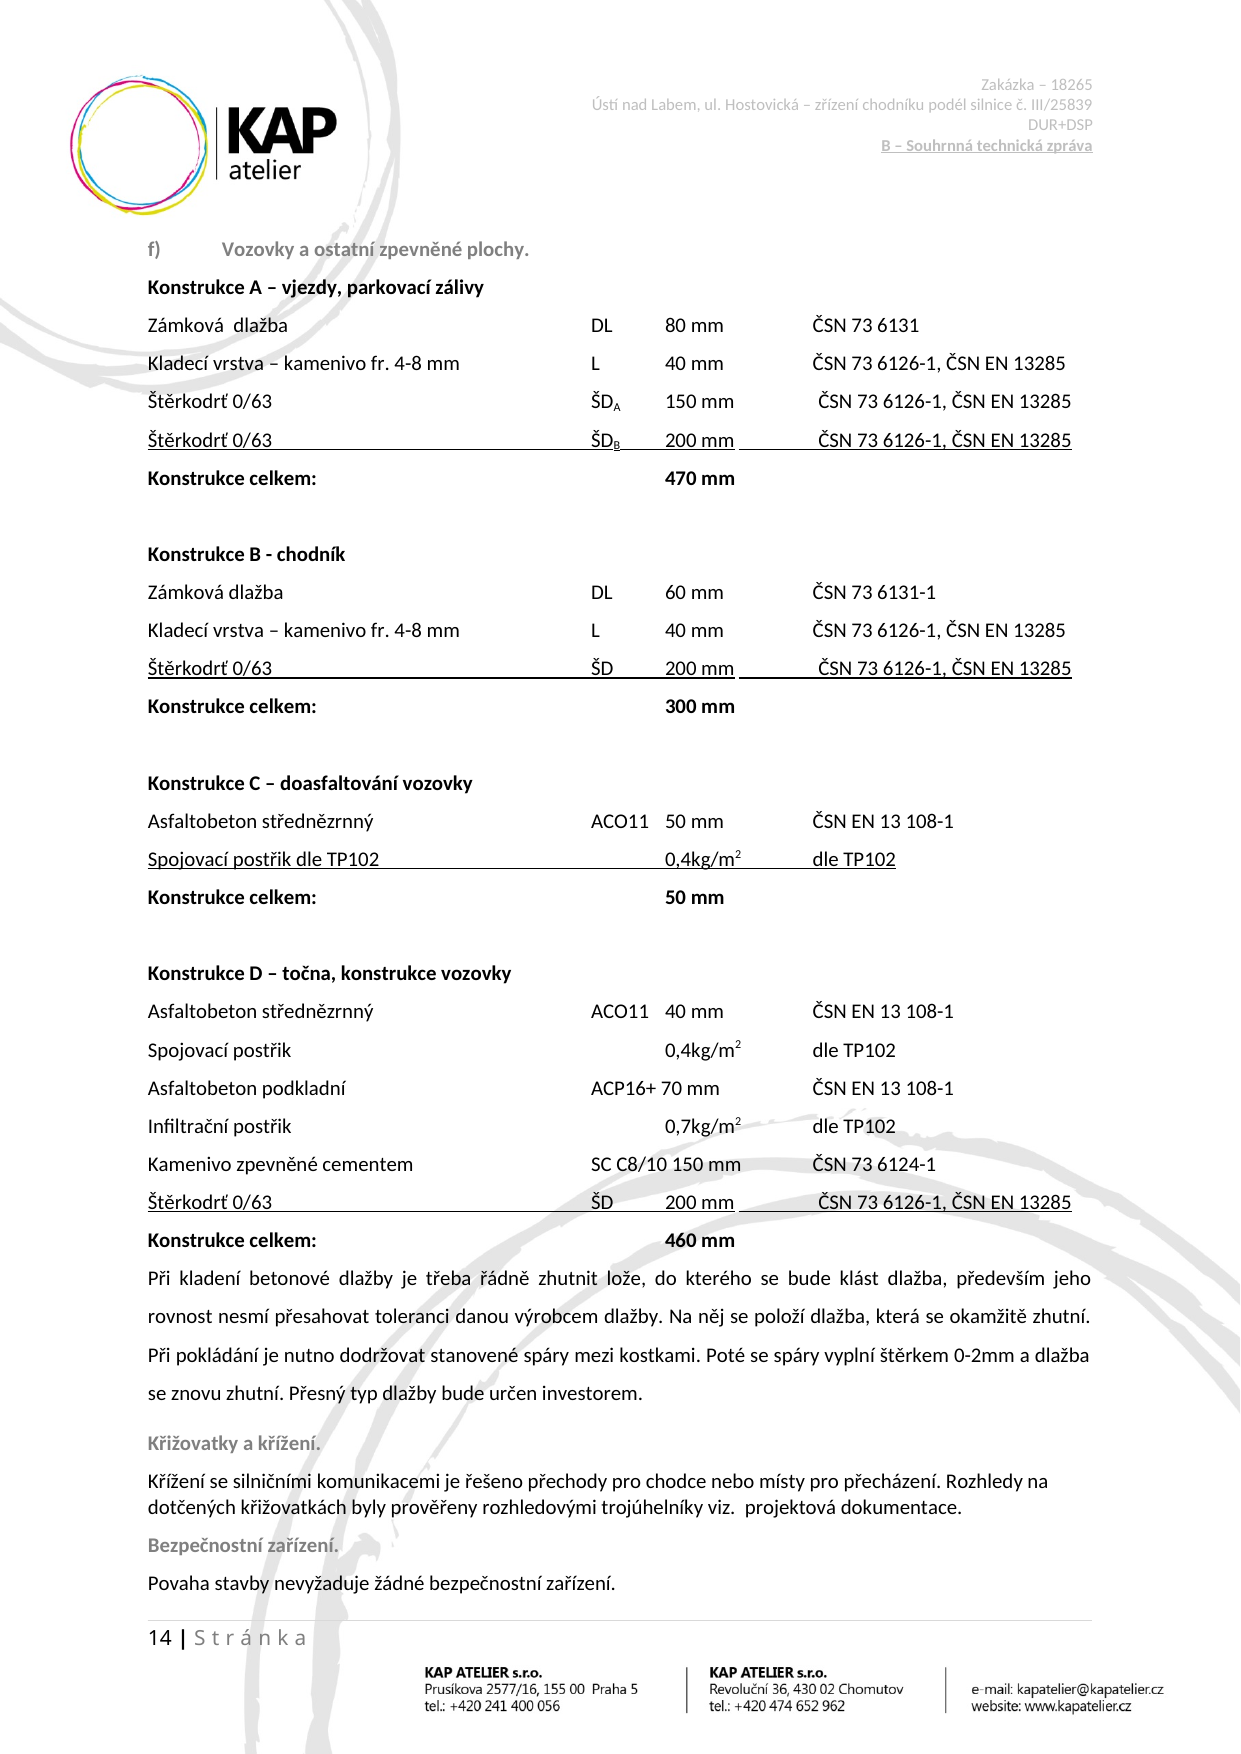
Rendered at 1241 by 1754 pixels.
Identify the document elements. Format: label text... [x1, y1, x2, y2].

text Konstrukce C – doasfaltování vozovky [148, 770, 1092, 795]
subtitle Křižovatky a křížení. [148, 1431, 1092, 1456]
text Konstrukce B - chodník [148, 541, 1092, 567]
text Asfaltobeton střednězrnný ACO11 40 mm ČSN EN 13 108-1 [148, 999, 1092, 1024]
text Štěrkodrť 0/63 ŠD 200 mm ČSN 73 6126-1, ČSN EN 13285 [148, 1189, 1092, 1215]
picture [0, 0, 1241, 1754]
text Kladecí vrstva – kamenivo fr. 4-8 mm L 40 mm ČSN 73 6126-1, ČSN EN 13285 [148, 617, 1092, 643]
text Konstrukce celkem: 300 mm [148, 694, 1092, 719]
text Konstrukce celkem: 460 mm [148, 1227, 1092, 1253]
text Spojovací postřik 0,4kg/m2 dle TP102 [148, 1037, 1092, 1062]
text Infiltrační postřik 0,7kg/m2 dle TP102 [148, 1113, 1092, 1138]
text Spojovací postřik dle TP102 0,4kg/m2 dle TP102 [148, 846, 1092, 872]
text Štěrkodrť 0/63 ŠD 200 mm ČSN 73 6126-1, ČSN EN 13285 [148, 656, 1092, 681]
text Štěrkodrť 0/63 ŠDB 200 mm ČSN 73 6126-1, ČSN EN 13285 [148, 427, 1092, 452]
text Zámková dlažba DL 80 mm ČSN 73 6131 [148, 312, 1092, 338]
text Konstrukce A – vjezdy, parkovací zálivy [148, 274, 1092, 300]
text Kladecí vrstva – kamenivo fr. 4-8 mm L 40 mm ČSN 73 6126-1, ČSN EN 13285 [148, 351, 1092, 376]
text Kamenivo zpevněné cementem SC C8/10 150 mm ČSN 73 6124-1 [148, 1151, 1092, 1177]
text Asfaltobeton střednězrnný ACO11 50 mm ČSN EN 13 108-1 [148, 808, 1092, 833]
text Konstrukce celkem: 50 mm [148, 884, 1092, 910]
text Konstrukce celkem: 470 mm [148, 465, 1092, 490]
text Při kladení betonové dlažby je třeba řádně zhutnit lože, do kterého se bude klást dlažba, především jeho rovnost nesmí přesahovat toleranci danou výrobcem dlažby. Na něj se položí dlažba, která se okamžitě zhutní. Při pokládání je nutno dodržovat stanovené spáry mezi kostkami. Poté se spáry vyplní štěrkem 0-2mm a dlažba se znovu zhutní. Přesný typ dlažby bude určen investorem. [148, 1266, 1092, 1405]
text Povaha stavby nevyžaduje žádné bezpečnostní zařízení. [148, 1570, 1092, 1595]
text Štěrkodrť 0/63 ŠDA 150 mm ČSN 73 6126-1, ČSN EN 13285 [148, 389, 1092, 414]
subtitle f) Vozovky a ostatní zpevněné plochy. [148, 236, 1092, 262]
text Zámková dlažba DL 60 mm ČSN 73 6131-1 [148, 579, 1092, 605]
text Křížení se silničními komunikacemi je řešeno přechody pro chodce nebo místy pro přecházení. Rozhledy na dotčených křižovatkách byly prověřeny rozhledovými trojúhelníky viz. projektová dokumentace. [148, 1468, 1092, 1519]
text Konstrukce D – točna, konstrukce vozovky [148, 961, 1092, 986]
text Asfaltobeton podkladní ACP16+ 70 mm ČSN EN 13 108-1 [148, 1075, 1092, 1100]
subtitle Bezpečnostní zařízení. [148, 1532, 1092, 1557]
